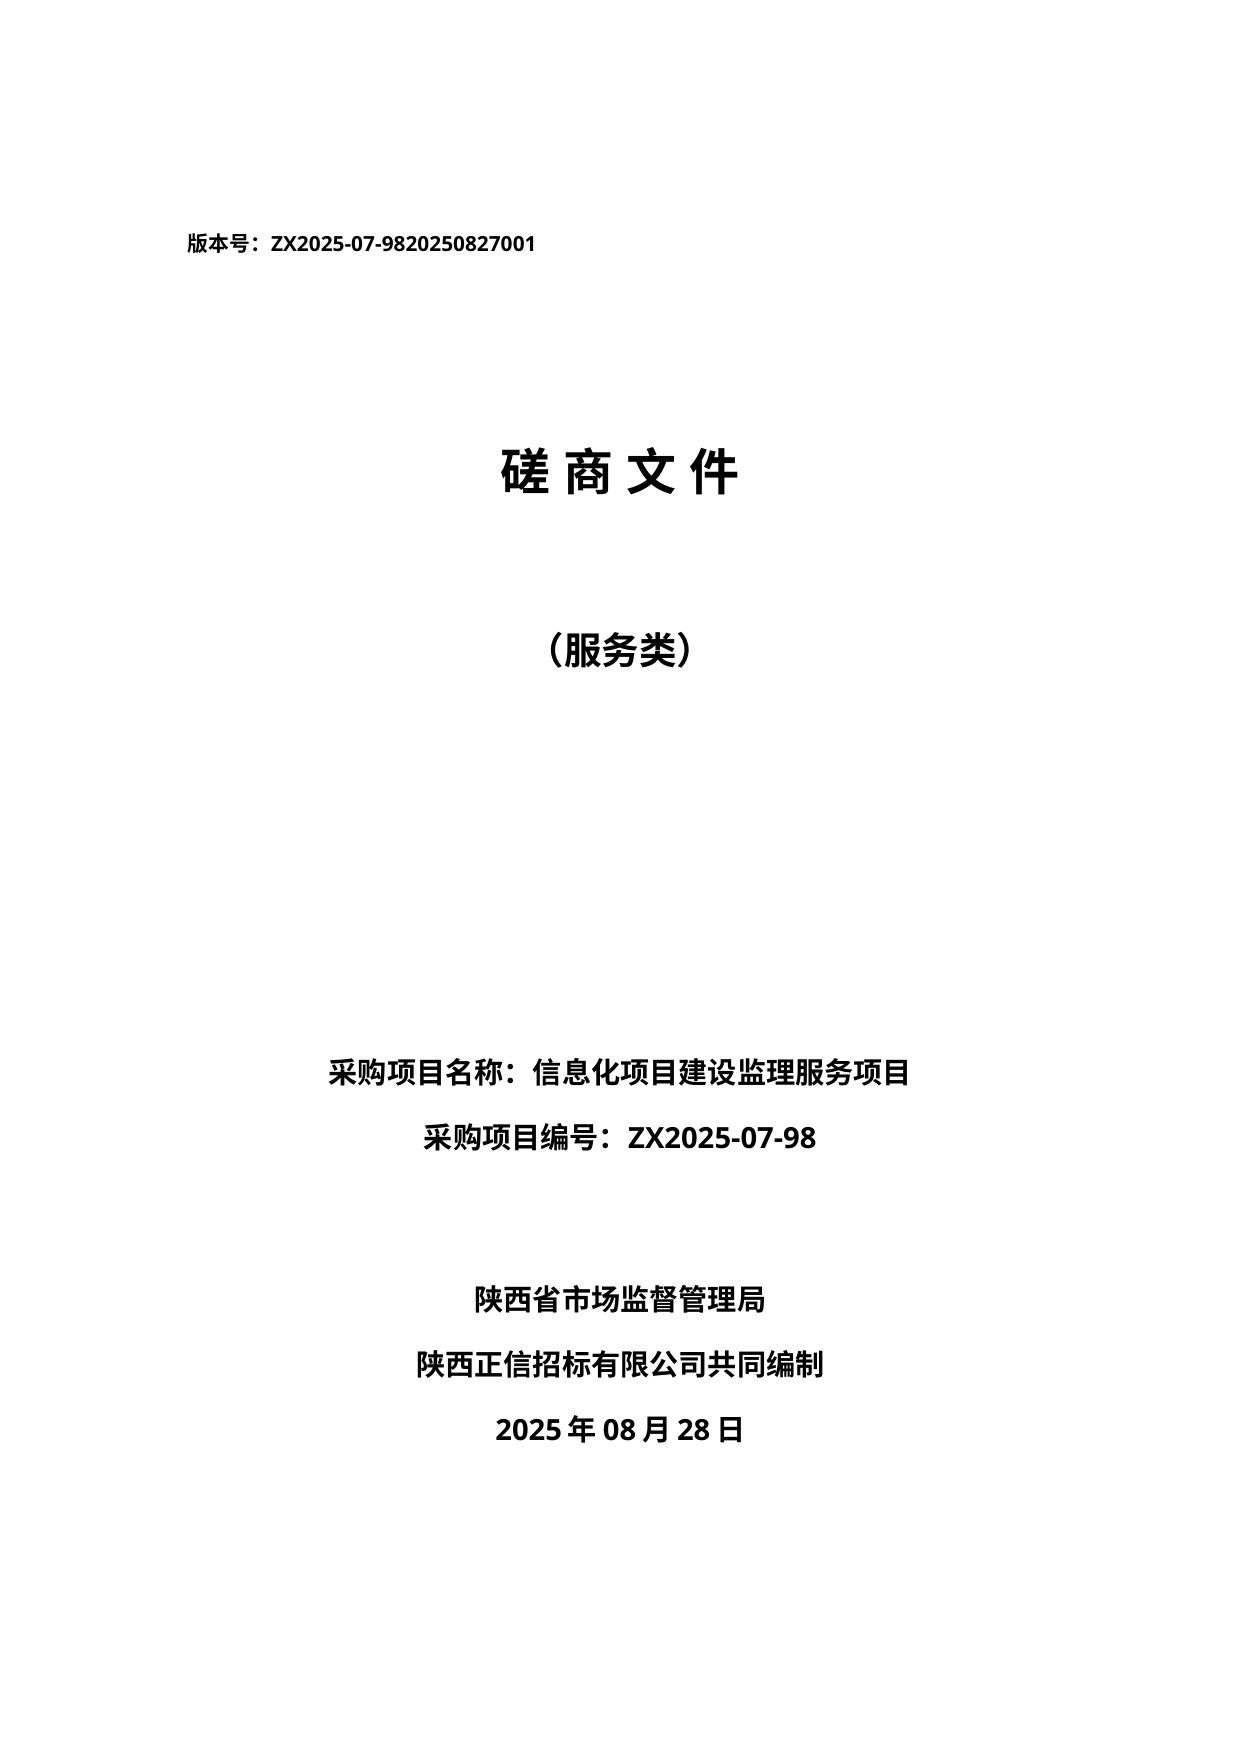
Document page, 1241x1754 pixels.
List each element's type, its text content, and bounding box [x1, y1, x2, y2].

text 版本号：ZX2025-07-9820250827001 [187, 227, 1053, 422]
text 2025年08月28日 [187, 1397, 1053, 1462]
text （服务类） [187, 617, 1053, 1039]
text 陕西省市场监督管理局 [187, 1267, 1053, 1332]
text 陕西正信招标有限公司共同编制 [187, 1332, 1053, 1397]
text 磋 商 文 件 [187, 422, 1053, 617]
text 采购项目名称：信息化项目建设监理服务项目 [187, 1039, 1053, 1104]
text 采购项目编号：ZX2025-07-98 [187, 1104, 1053, 1267]
